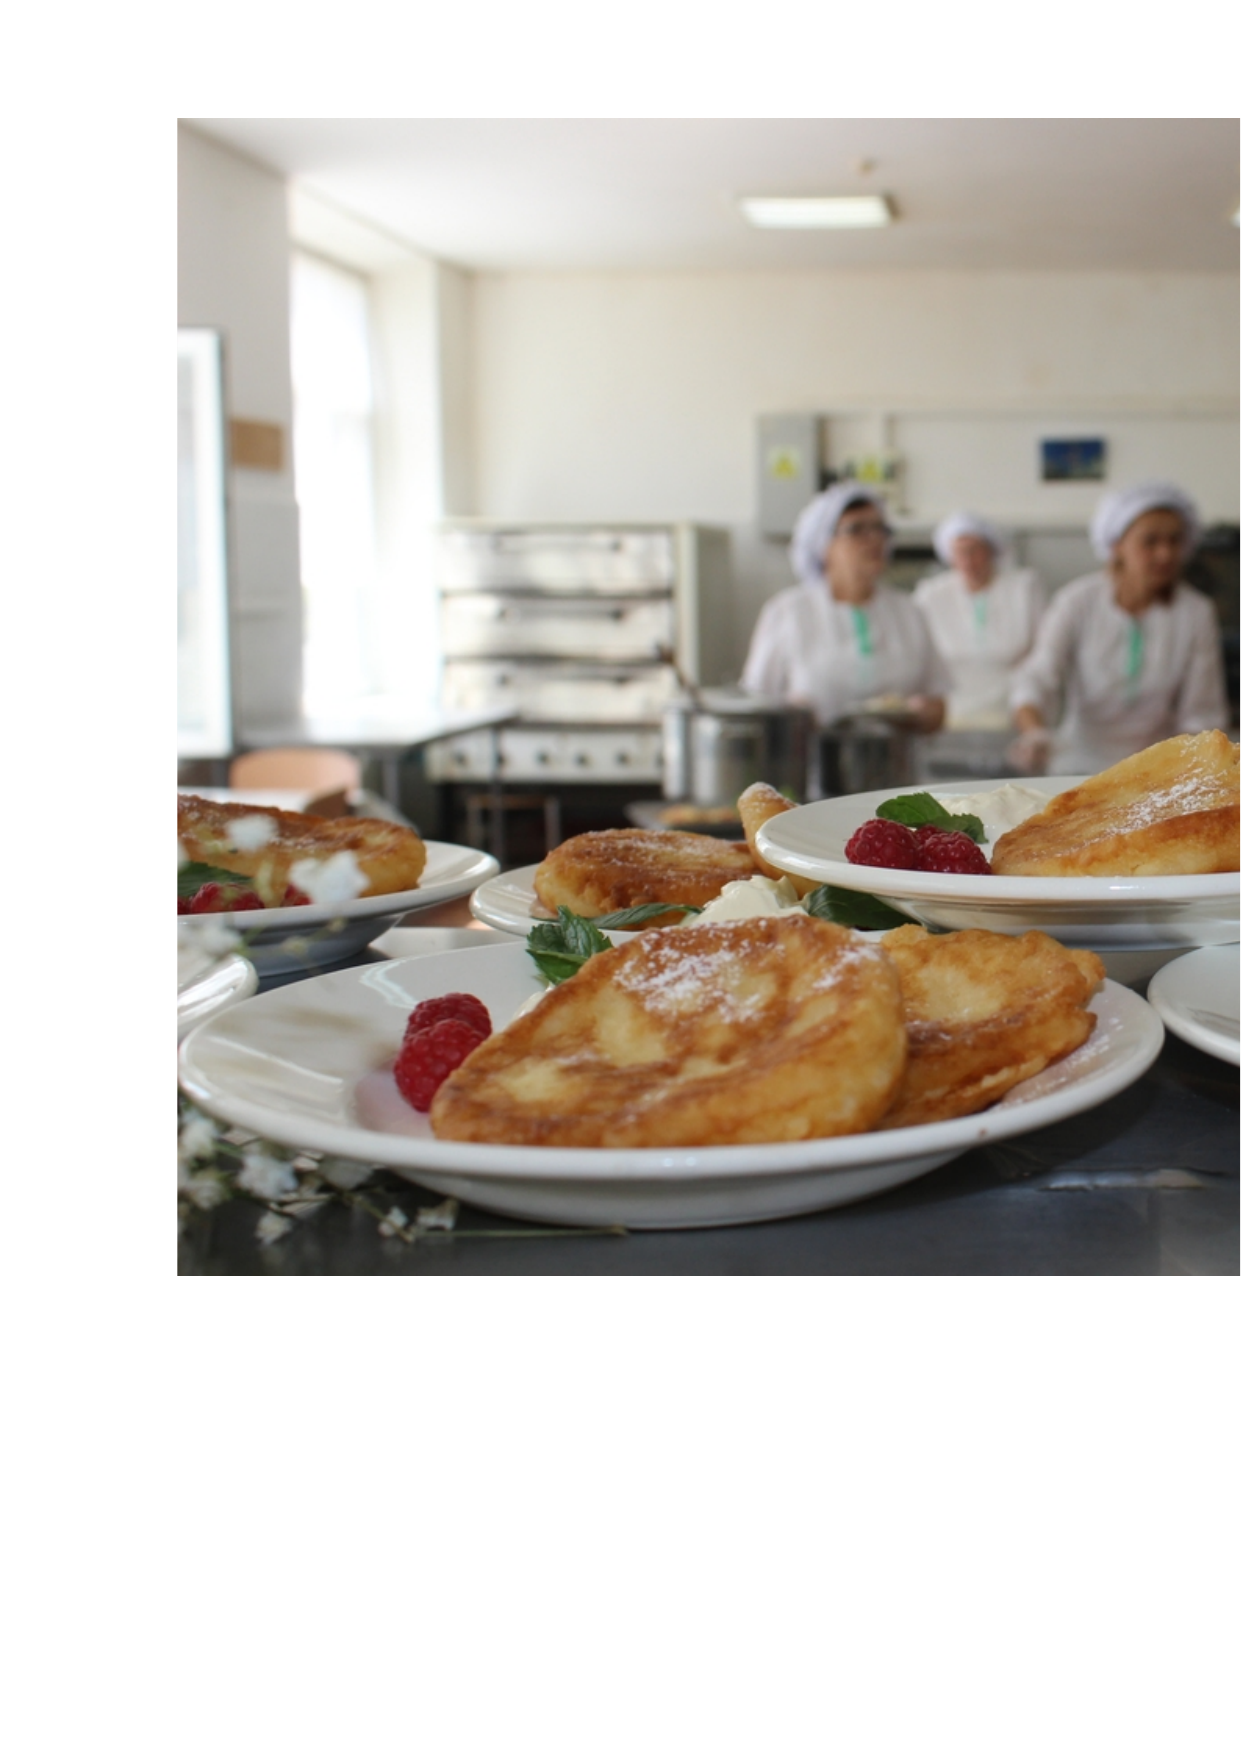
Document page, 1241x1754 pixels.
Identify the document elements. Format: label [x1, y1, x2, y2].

picture [177, 118, 1241, 1276]
